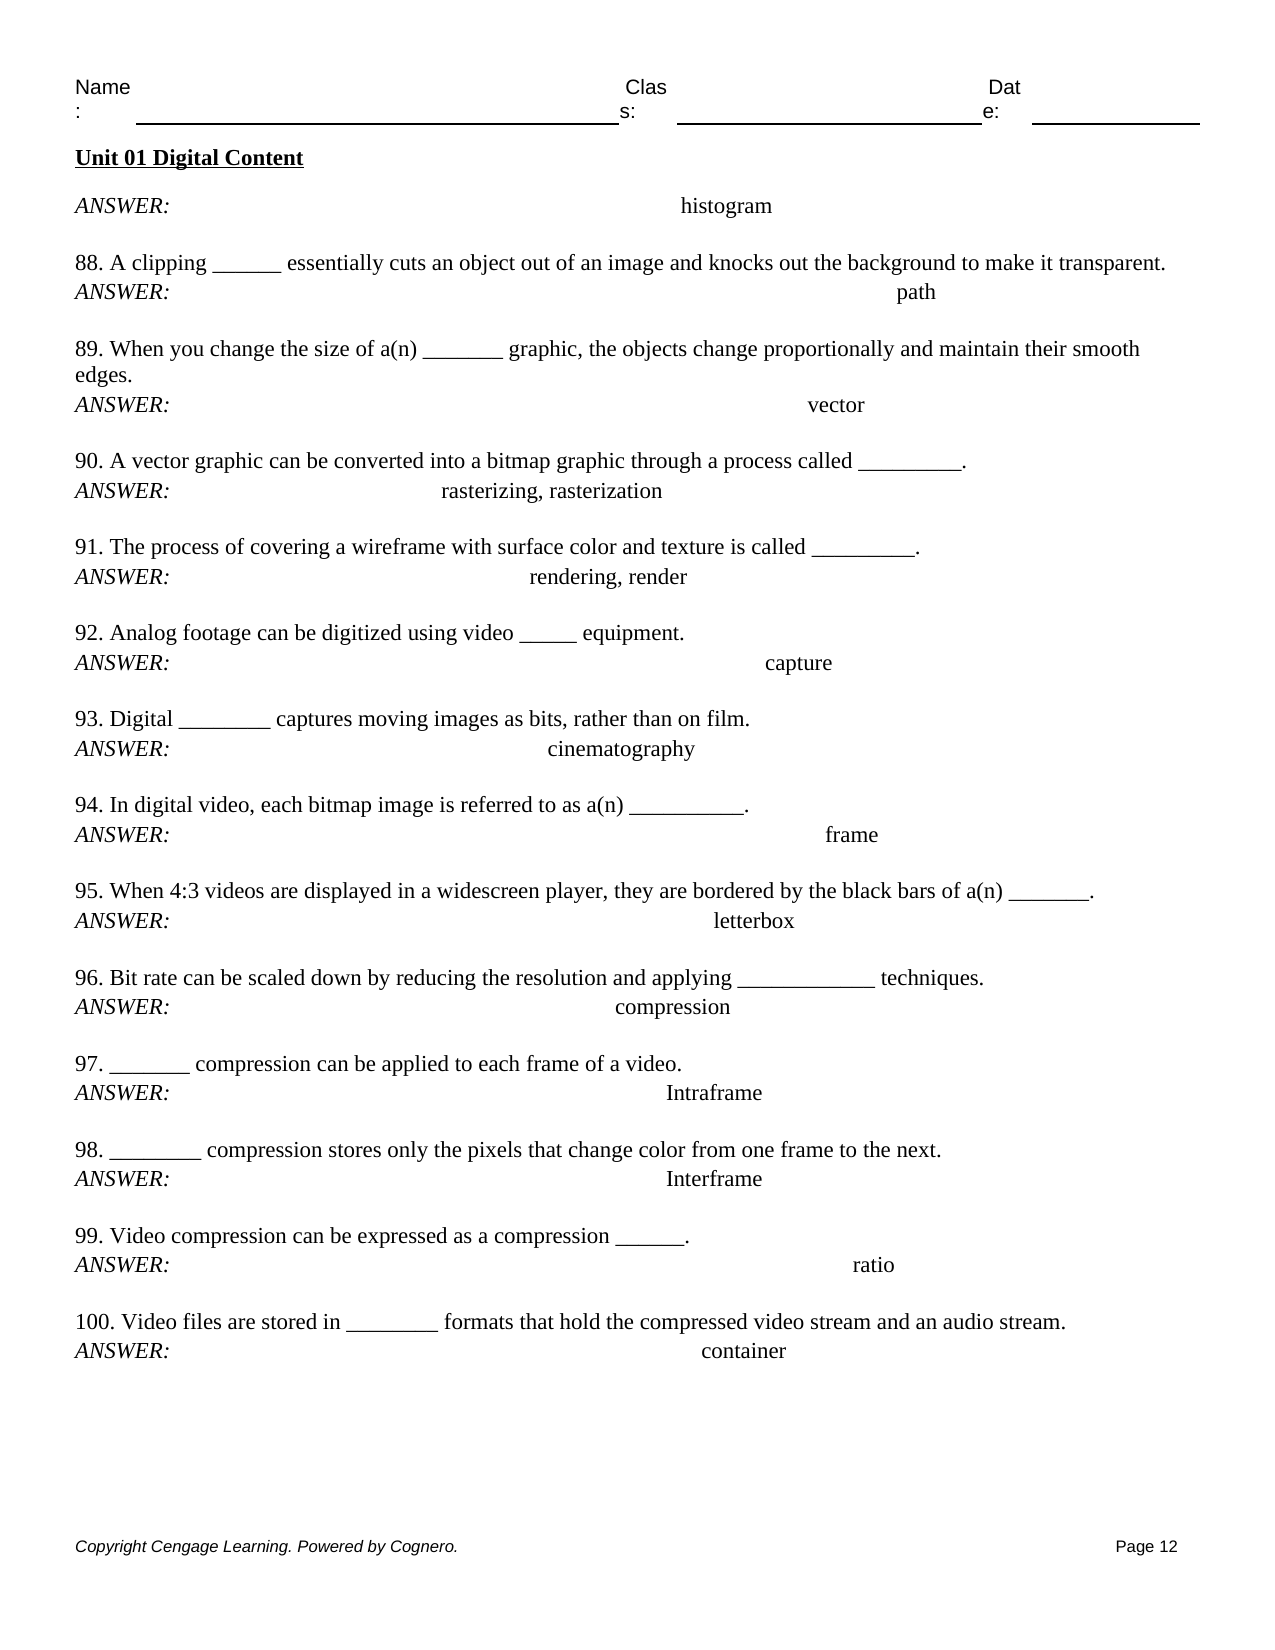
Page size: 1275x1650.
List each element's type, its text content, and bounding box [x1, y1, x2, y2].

table_header 96. Bit rate can be scaled down by reducing the resolution and applying ____________ techniques.​ [75, 964, 1200, 1023]
table_header 89. When you change the size of a(n) _______ graphic, the objects change proportionally and maintain their smooth edges.​ [75, 335, 1200, 420]
table_header 98. ________ compression stores only the pixels that change color from one frame to the next.​ [75, 1136, 1200, 1195]
table_header 93. Digital ________ captures moving images as bits, rather than on film.​ [75, 706, 1200, 764]
table_header 95. When 4:3 videos are displayed in a widescreen player, they are bordered by the black bars of a(n) _______.​ [75, 878, 1200, 937]
table_header 99. Video compression can be expressed as a compression ______.​ [75, 1222, 1200, 1281]
table_header 94. In digital video, each bitmap image is referred to as a(n) __________.​ [75, 792, 1200, 851]
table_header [75, 189, 1200, 222]
table_header 88. A clipping ______ essentially cuts an object out of an image and knocks out the background to make it transparent.​ [75, 249, 1200, 308]
table_header 90. A vector graphic can be converted into a bitmap graphic through a process called _________.​ [75, 448, 1200, 506]
table_header 91. The process of covering a wireframe with surface color and texture is called _________.​ [75, 534, 1200, 592]
table_header 100. Video files are stored in ________ formats that hold the compressed video stream and an audio stream.​ [75, 1308, 1200, 1367]
table_header 92. Analog footage can be digitized using video _____ equipment.​ [75, 620, 1200, 678]
table_header 97. _______ compression can be applied to each frame of a video.​ [75, 1050, 1200, 1109]
